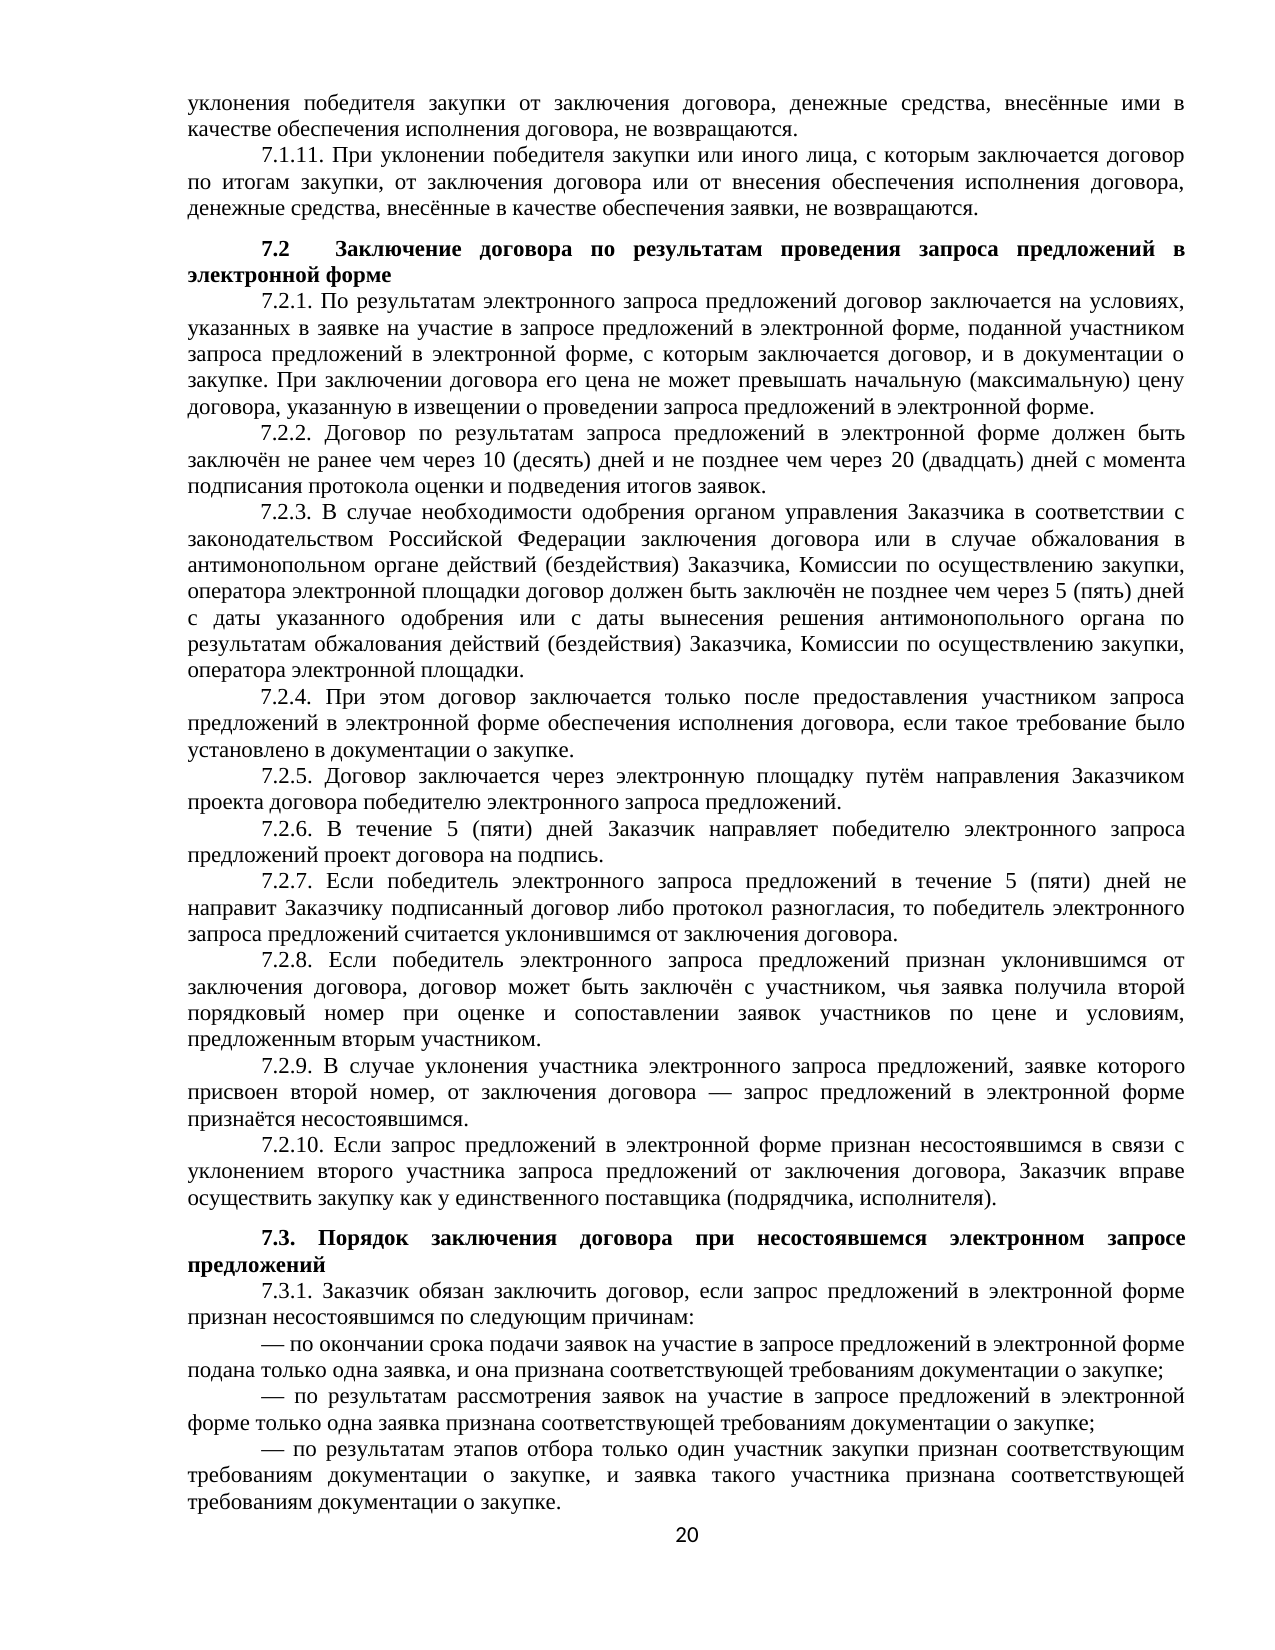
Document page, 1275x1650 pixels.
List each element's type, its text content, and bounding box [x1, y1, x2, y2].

text — по результатам рассмотрения заявок на участие в запросе предложений в электронной форме только одна заявка признана соответствующей требованиям документации о закупке; [187, 1382, 1186, 1435]
text 7.2.7. Если победитель электронного запроса предложений в течение 5 (пяти) дней не направит Заказчику подписанный договор либо протокол разногласия, то победитель электронного запроса предложений считается уклонившимся от заключения договора. [187, 867, 1186, 946]
text — по результатам этапов отбора только один участник закупки признан соответствующим требованиям документации о закупке, и заявка такого участника признана соответствующей требованиям документации о закупке. [187, 1435, 1186, 1514]
text 7.1.11. При уклонении победителя закупки или иного лица, с которым заключается договор по итогам закупки, от заключения договора или от внесения обеспечения исполнения договора, денежные средства, внесённые в качестве обеспечения заявки, не возвращаются. [187, 141, 1186, 220]
text 7.2.2. Договор по результатам запроса предложений в электронной форме должен быть заключён не ранее чем через 10 (десять) дней и не позднее чем через 20 (двадцать) дней с момента подписания протокола оценки и подведения итогов заявок. [187, 419, 1186, 498]
text 7.2 Заключение договора по результатам проведения запроса предложений в электронной форме [187, 235, 1186, 287]
text — по окончании срока подачи заявок на участие в запросе предложений в электронной форме подана только одна заявка, и она признана соответствующей требованиям документации о закупке; [187, 1330, 1186, 1382]
text 7.2.8. Если победитель электронного запроса предложений признан уклонившимся от заключения договора, договор может быть заключён с участником, чья заявка получила второй порядковый номер при оценке и сопоставлении заявок участников по цене и условиям, предложенным вторым участником. [187, 946, 1186, 1052]
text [187, 89, 1186, 141]
text 7.2.6. В течение 5 (пяти) дней Заказчик направляет победителю электронного запроса предложений проект договора на подпись. [187, 815, 1186, 867]
text 7.2.10. Если запрос предложений в электронной форме признан несостоявшимся в связи с уклонением второго участника запроса предложений от заключения договора, Заказчик вправе осуществить закупку как у единственного поставщика (подрядчика, исполнителя). [187, 1131, 1186, 1210]
text 7.2.1. По результатам электронного запроса предложений договор заключается на условиях, указанных в заявке на участие в запросе предложений в электронной форме, поданной участником запроса предложений в электронной форме, с которым заключается договор, и в документации о закупке. При заключении договора его цена не может превышать начальную (максимальную) цену договора, указанную в извещении о проведении запроса предложений в электронной форме. [187, 287, 1186, 419]
text 7.3.1. Заказчик обязан заключить договор, если запрос предложений в электронной форме признан несостоявшимся по следующим причинам: [187, 1277, 1186, 1330]
text 7.3. Порядок заключения договора при несостоявшемся электронном запросе предложений [187, 1224, 1186, 1277]
text 7.2.9. В случае уклонения участника электронного запроса предложений, заявке которого присвоен второй номер, от заключения договора — запрос предложений в электронной форме признаётся несостоявшимся. [187, 1052, 1186, 1131]
text 7.2.5. Договор заключается через электронную площадку путём направления Заказчиком проекта договора победителю электронного запроса предложений. [187, 762, 1186, 815]
text 7.2.3. В случае необходимости одобрения органом управления Заказчика в соответствии с законодательством Российской Федерации заключения договора или в случае обжалования в антимонопольном органе действий (бездействия) Заказчика, Комиссии по осуществлению закупки, оператора электронной площадки договор должен быть заключён не позднее чем через 5 (пять) дней с даты указанного одобрения или с даты вынесения решения антимонопольного органа по результатам обжалования действий (бездействия) Заказчика, Комиссии по осуществлению закупки, оператора электронной площадки. [187, 498, 1186, 683]
text 7.2.4. При этом договор заключается только после предоставления участником запроса предложений в электронной форме обеспечения исполнения договора, если такое требование было установлено в документации о закупке. [187, 683, 1186, 762]
